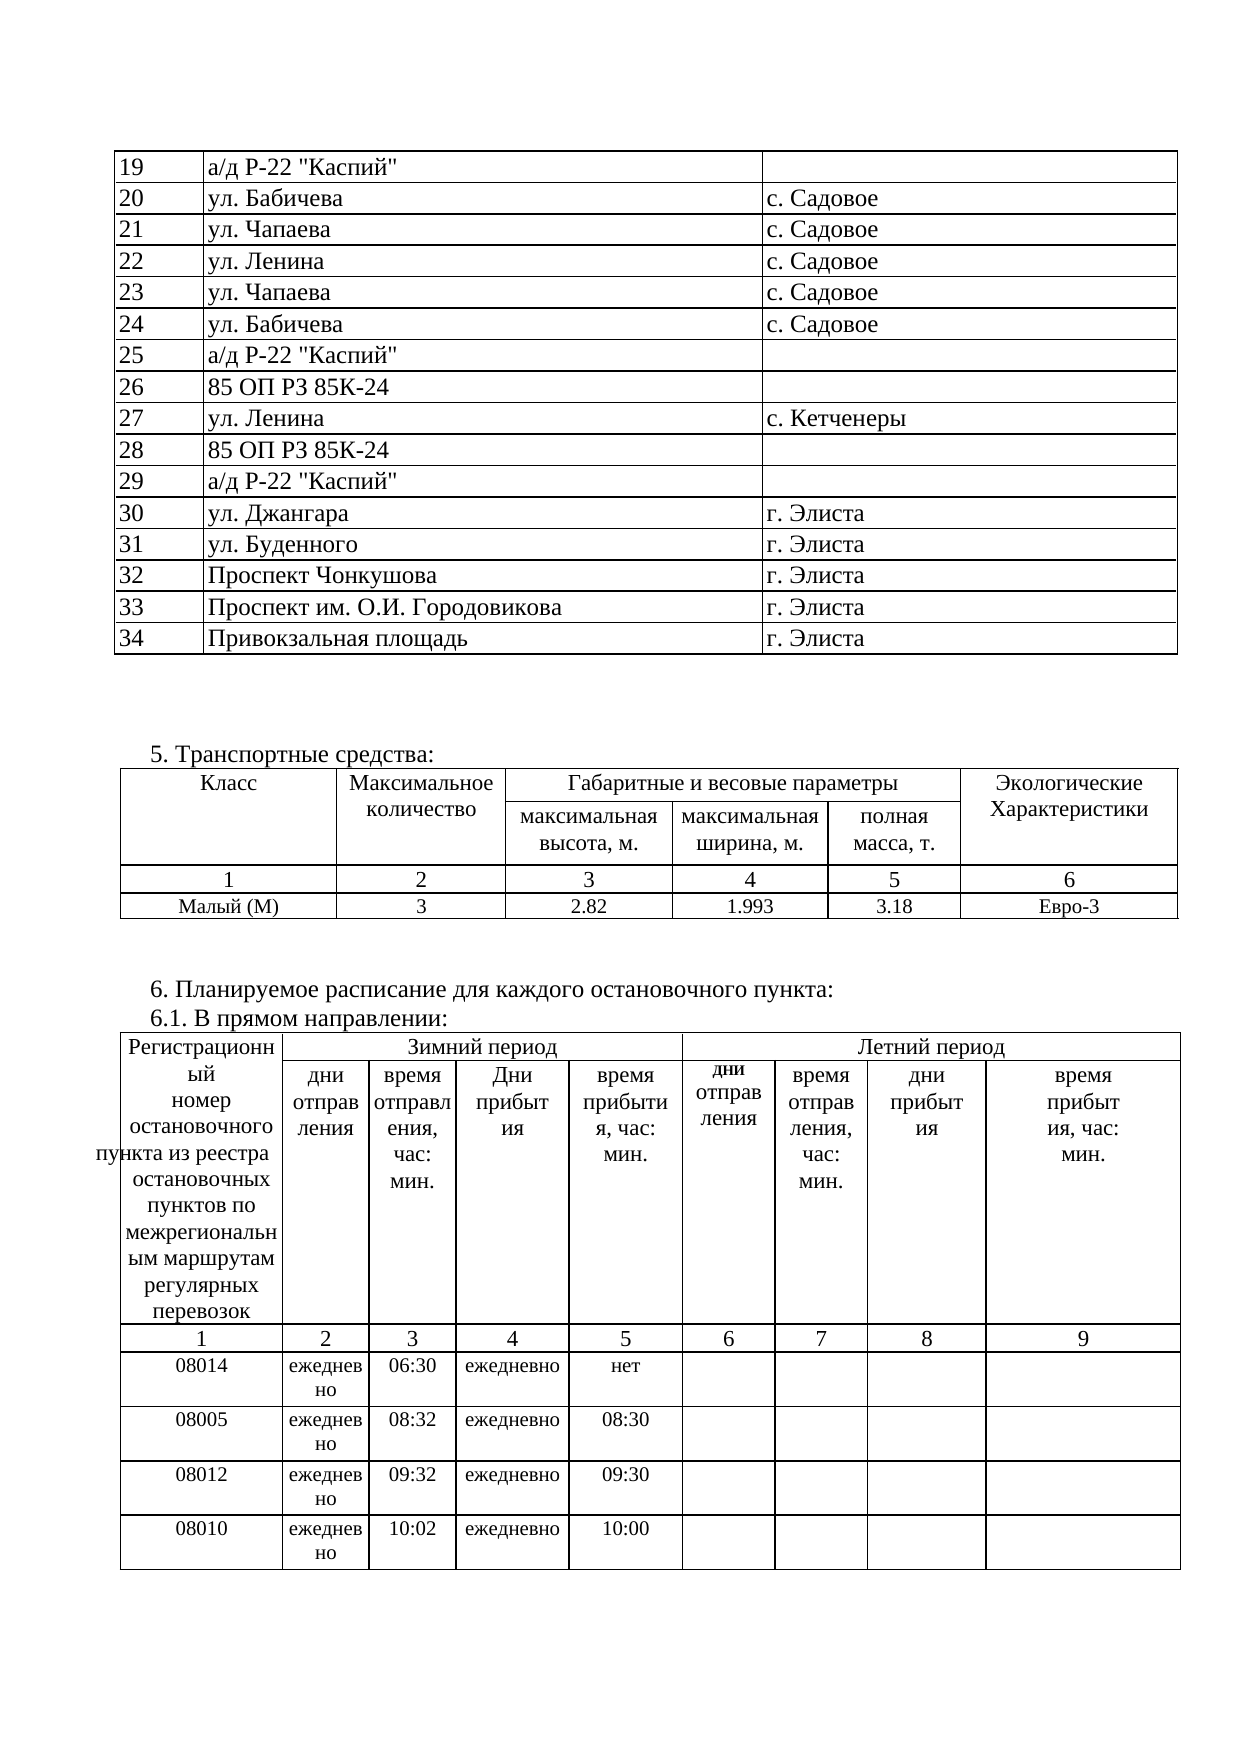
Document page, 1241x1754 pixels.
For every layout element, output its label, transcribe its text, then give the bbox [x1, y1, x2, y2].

table_cell [987, 1407, 1180, 1460]
table_cell [776, 1516, 867, 1569]
table_header Зимний период [283, 1033, 682, 1060]
table_cell [987, 1462, 1180, 1514]
table_cell а/д Р-22 "Каспий" [204, 340, 762, 370]
table_cell 23 [115, 277, 203, 307]
table_cell 6 [961, 866, 1177, 892]
table_cell 10:00 [570, 1516, 682, 1569]
table_header Экологические Характеристики [961, 769, 1177, 864]
table_cell 30 [115, 497, 203, 527]
table_cell ежедневно [457, 1407, 568, 1460]
table_cell [868, 1407, 985, 1460]
table_cell [763, 465, 1177, 496]
table_cell 32 [115, 560, 203, 590]
table_cell с. Садовое [763, 181, 1177, 213]
table_cell 3 [506, 866, 672, 892]
table_cell 08:32 [370, 1407, 455, 1460]
table_header Класс [121, 769, 336, 864]
table_cell ежедневно [283, 1516, 368, 1569]
table_cell [763, 433, 1177, 464]
table_cell 9 [987, 1325, 1180, 1351]
table_cell Проспект Чонкушова [204, 561, 762, 590]
table_cell 22 [115, 245, 203, 276]
table_cell 06:30 [370, 1353, 455, 1406]
table_cell 26 [115, 371, 203, 402]
table_cell ул. Ленина [204, 246, 762, 276]
table_header Летний период [683, 1033, 1180, 1060]
table_cell [683, 1462, 774, 1514]
table_cell ул. Бабичева [204, 309, 762, 339]
table_cell максимальная высота, м. [506, 802, 672, 864]
table_cell ежедневно [283, 1353, 368, 1406]
table_cell а/д Р-22 "Каспий" [204, 152, 762, 181]
table_cell время прибыти я, час: мин. [570, 1061, 682, 1323]
table_cell [987, 1516, 1180, 1569]
table_cell 20 [115, 183, 203, 213]
table_cell 08010 [121, 1516, 282, 1569]
table_cell 10:02 [370, 1516, 455, 1569]
table_header Максимальное количество [337, 769, 505, 864]
table_cell с. Садовое [763, 213, 1177, 244]
table_cell 4 [673, 866, 827, 892]
table_cell а/д Р-22 "Каспий" [204, 466, 762, 496]
table_cell 5 [829, 866, 960, 892]
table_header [121, 1033, 282, 1323]
table_cell 5 [570, 1325, 682, 1351]
table_cell [776, 1462, 867, 1514]
table_cell [776, 1353, 867, 1406]
table_cell дни прибыт ия [868, 1061, 985, 1323]
table_cell 3.18 [829, 894, 960, 918]
table_cell 27 [115, 403, 203, 433]
text 5. Транспортные средства: [150, 739, 1090, 767]
table_cell 31 [115, 529, 203, 559]
table_cell ежедневно [457, 1516, 568, 1569]
table_cell максимальная ширина, м. [673, 802, 827, 864]
table_cell 2 [337, 866, 505, 892]
table_cell [683, 1353, 774, 1406]
table_cell ул. Бабичева [204, 183, 762, 213]
table_cell 08014 [121, 1353, 282, 1406]
table_cell с. Садовое [763, 307, 1177, 339]
table_cell [987, 1353, 1180, 1406]
table_cell ДНИ отправ ления [683, 1061, 774, 1323]
table_cell 08005 [121, 1407, 282, 1460]
table_cell с. Садовое [763, 276, 1177, 307]
table_cell 1.993 [673, 894, 827, 918]
table_cell [763, 339, 1177, 370]
table_cell ежедневно [457, 1353, 568, 1406]
table_header Габаритные и весовые параметры [506, 769, 960, 801]
table_cell 1 [121, 866, 336, 892]
table_cell [683, 1516, 774, 1569]
table_cell Дни прибыт ия [457, 1061, 568, 1323]
table_cell 3 [337, 894, 505, 918]
table_cell с. Садовое [763, 244, 1177, 276]
table_cell г. Элиста [763, 590, 1177, 622]
table_cell Привокзальная площадь [204, 623, 762, 653]
table_cell 6 [683, 1325, 774, 1351]
table_cell 7 [776, 1325, 867, 1351]
table_cell 09:32 [370, 1462, 455, 1514]
table_cell время отправл ения, час: мин. [370, 1061, 455, 1323]
table_cell 24 [115, 308, 203, 339]
table_cell [776, 1407, 867, 1460]
table_cell с. Кетченеры [763, 402, 1177, 433]
table_cell г. Элиста [763, 496, 1177, 527]
table_cell 21 [115, 214, 203, 244]
table_cell 34 [115, 623, 203, 653]
table_cell ежедневно [457, 1462, 568, 1514]
table_cell ул. Ленина [204, 403, 762, 433]
table_cell ежедневно [283, 1407, 368, 1460]
table_cell 33 [115, 591, 203, 622]
table_cell время прибыт ия, час: мин. [987, 1061, 1180, 1323]
table_cell [683, 1407, 774, 1460]
table_cell 08:30 [570, 1407, 682, 1460]
table_cell нет [570, 1353, 682, 1406]
table_cell ул. Чапаева [204, 215, 762, 244]
table_cell [763, 370, 1177, 402]
table_cell 08012 [121, 1462, 282, 1514]
table_cell 4 [457, 1325, 568, 1351]
table_cell 09:30 [570, 1462, 682, 1514]
table_cell 2 [283, 1325, 368, 1351]
table_cell [868, 1353, 985, 1406]
table_cell 28 [115, 434, 203, 464]
table_cell 3 [370, 1325, 455, 1351]
table_cell ул. Джангара [204, 498, 762, 527]
table_cell г. Элиста [763, 528, 1177, 559]
table_cell 85 ОП РЗ 85К-24 [204, 435, 762, 464]
table_cell полная масса, т. [829, 802, 960, 864]
table_cell 25 [115, 340, 203, 370]
table_cell 85 ОП РЗ 85К-24 [204, 372, 762, 402]
table_cell 1 [121, 1325, 282, 1351]
table_cell Проспект им. О.И. Городовикова [204, 592, 762, 622]
table_cell 29 [115, 466, 203, 496]
table_cell Евро-3 [961, 894, 1177, 918]
table_cell 2.82 [506, 894, 672, 918]
table_cell ул. Чапаева [204, 277, 762, 307]
text 6.1. В прямом направлении: [150, 1003, 1090, 1032]
text 6. Планируемое расписание для каждого остановочного пункта: [150, 974, 1090, 1003]
table_cell Малый (М) [121, 894, 336, 918]
table_cell ежедневно [283, 1462, 368, 1514]
table_cell [763, 152, 1177, 181]
table_cell [868, 1516, 985, 1569]
table_cell 8 [868, 1325, 985, 1351]
table_cell время отправ ления, час: мин. [776, 1061, 867, 1323]
table_cell ул. Буденного [204, 529, 762, 559]
table_cell 19 [115, 152, 203, 181]
table_cell дни отправ ления [283, 1061, 368, 1323]
table_cell [868, 1462, 985, 1514]
table_cell г. Элиста [763, 559, 1177, 590]
table_cell г. Элиста [763, 622, 1177, 653]
